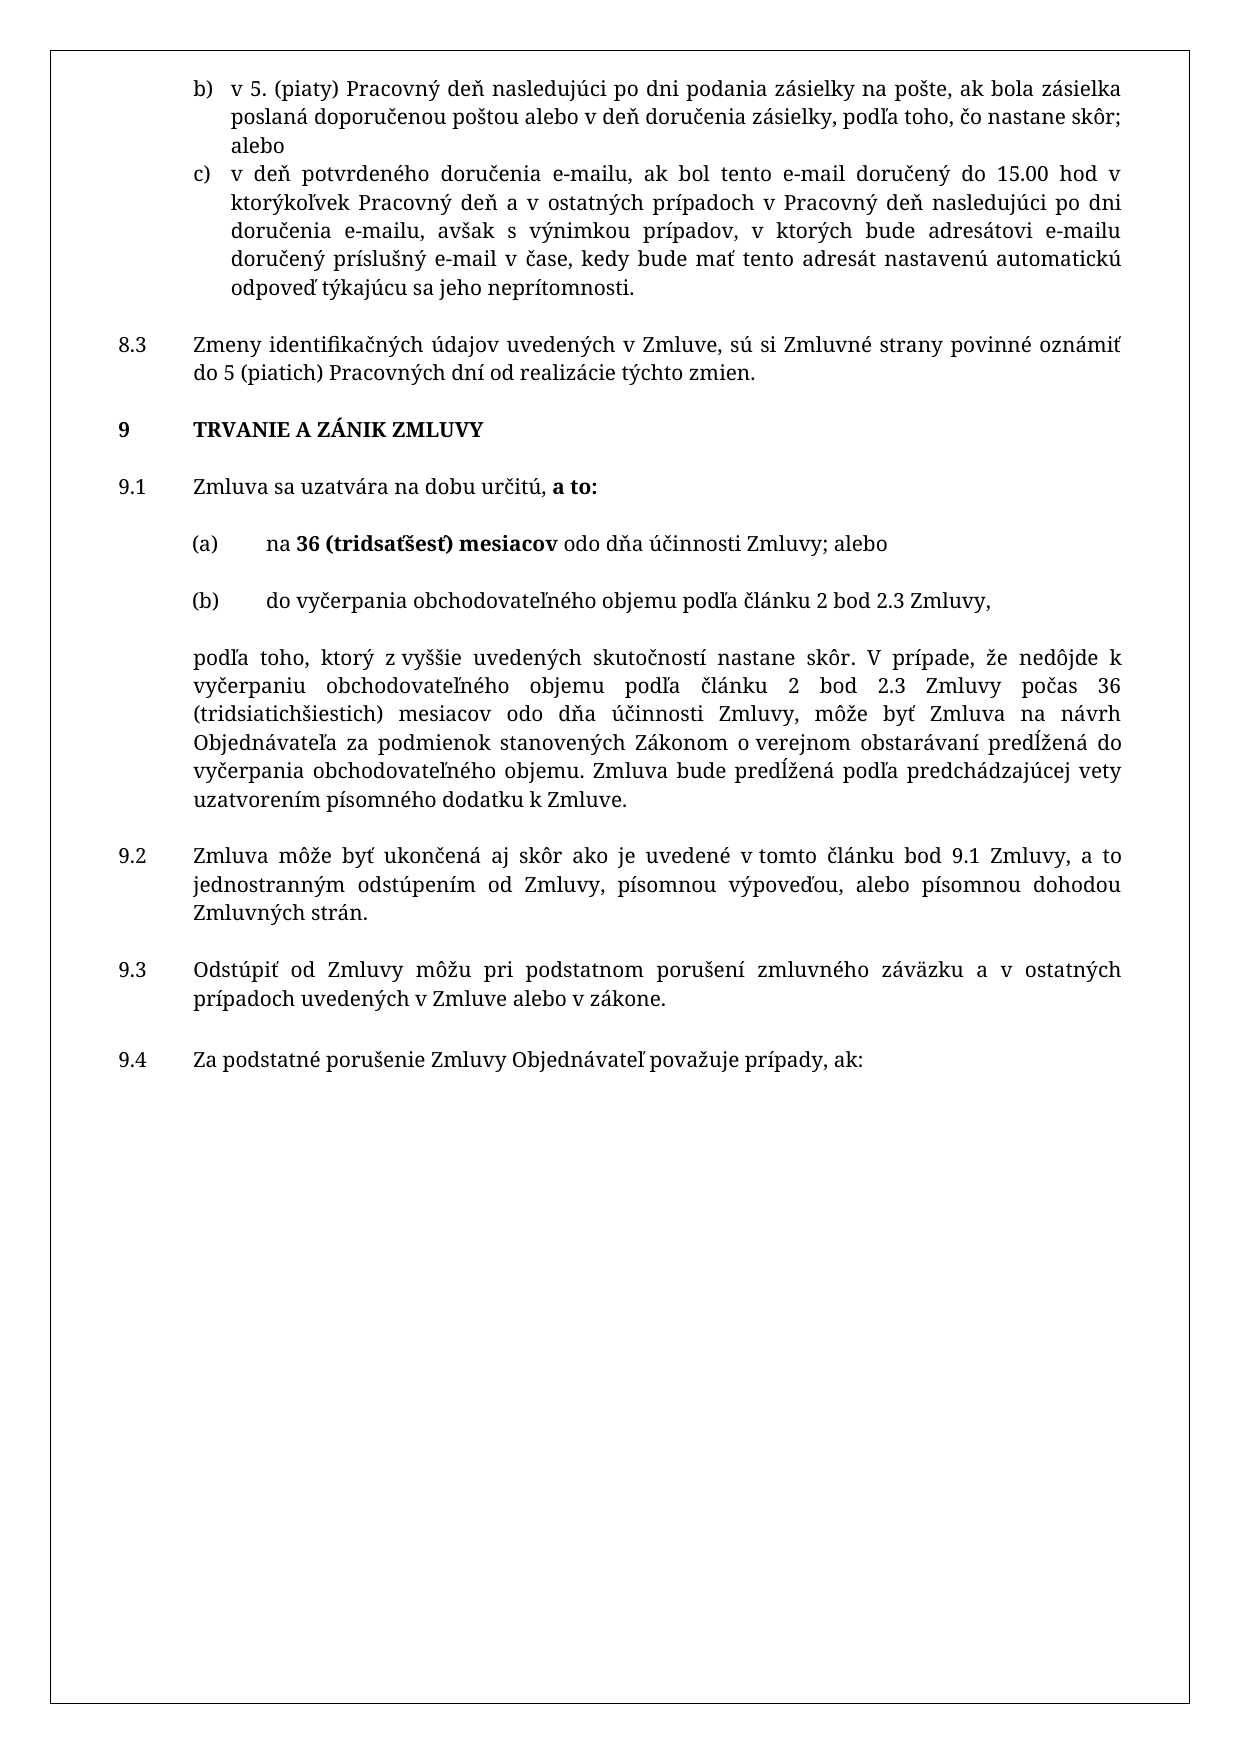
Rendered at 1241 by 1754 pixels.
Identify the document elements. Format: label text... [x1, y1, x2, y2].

list Zmluva môže byť ukončená aj skôr ako je uvedené v tomto článku bod 9.1 Zmluvy, a to jednostranným odstúpením od Zmluvy, písomnou výpoveďou, alebo písomnou dohodou Zmluvných strán. [118, 842, 1122, 927]
list podľa toho, ktorý z vyššie uvedených skutočností nastane skôr. V prípade, že nedôjde k vyčerpaniu obchodovateľného objemu podľa článku 2 bod 2.3 Zmluvy počas 36 (tridsiatichšiestich) mesiacov odo dňa účinnosti Zmluvy, môže byť Zmluva na návrh Objednávateľa za podmienok stanovených Zákonom o verejnom obstarávaní predĺžená do vyčerpania obchodovateľného objemu. Zmluva bude predĺžená podľa predchádzajúcej vety uzatvorením písomného dodatku k Zmluve. [193, 643, 1122, 813]
list Zmeny identifikačných údajov uvedených v Zmluve, sú si Zmluvné strany povinné oznámiť do 5 (piatich) Pracovných dní od realizácie týchto zmien. [118, 330, 1122, 387]
list v 5. (piaty) Pracovný deň nasledujúci po dni podania zásielky na pošte, ak bola zásielka poslaná doporučenou poštou alebo v deň doručenia zásielky, podľa toho, čo nastane skôr; alebo [193, 74, 1122, 159]
list Za podstatné porušenie Zmluvy Objednávateľ považuje prípady, ak: [118, 1045, 1122, 1073]
list Odstúpiť od Zmluvy môžu pri podstatnom porušení zmluvného záväzku a v ostatných prípadoch uvedených v Zmluve alebo v zákone. [118, 955, 1122, 1012]
list v deň potvrdeného doručenia e-mailu, ak bol tento e-mail doručený do 15.00 hod v ktorýkoľvek Pracovný deň a v ostatných prípadoch v Pracovný deň nasledujúci po dni doručenia e-mailu, avšak s výnimkou prípadov, v ktorých bude adresátovi e-mailu doručený príslušný e-mail v čase, kedy bude mať tento adresát nastavenú automatickú odpoveď týkajúcu sa jeho neprítomnosti. [193, 159, 1122, 301]
list TRVANIE A ZÁNIK ZMLUVY [118, 415, 1122, 443]
list Zmluva sa uzatvára na dobu určitú, a to: [118, 472, 1122, 500]
list do vyčerpania obchodovateľného objemu podľa článku 2 bod 2.3 Zmluvy, [192, 586, 1122, 614]
list na 36 (tridsaťšesť) mesiacov odo dňa účinnosti Zmluvy; alebo [192, 529, 1122, 557]
